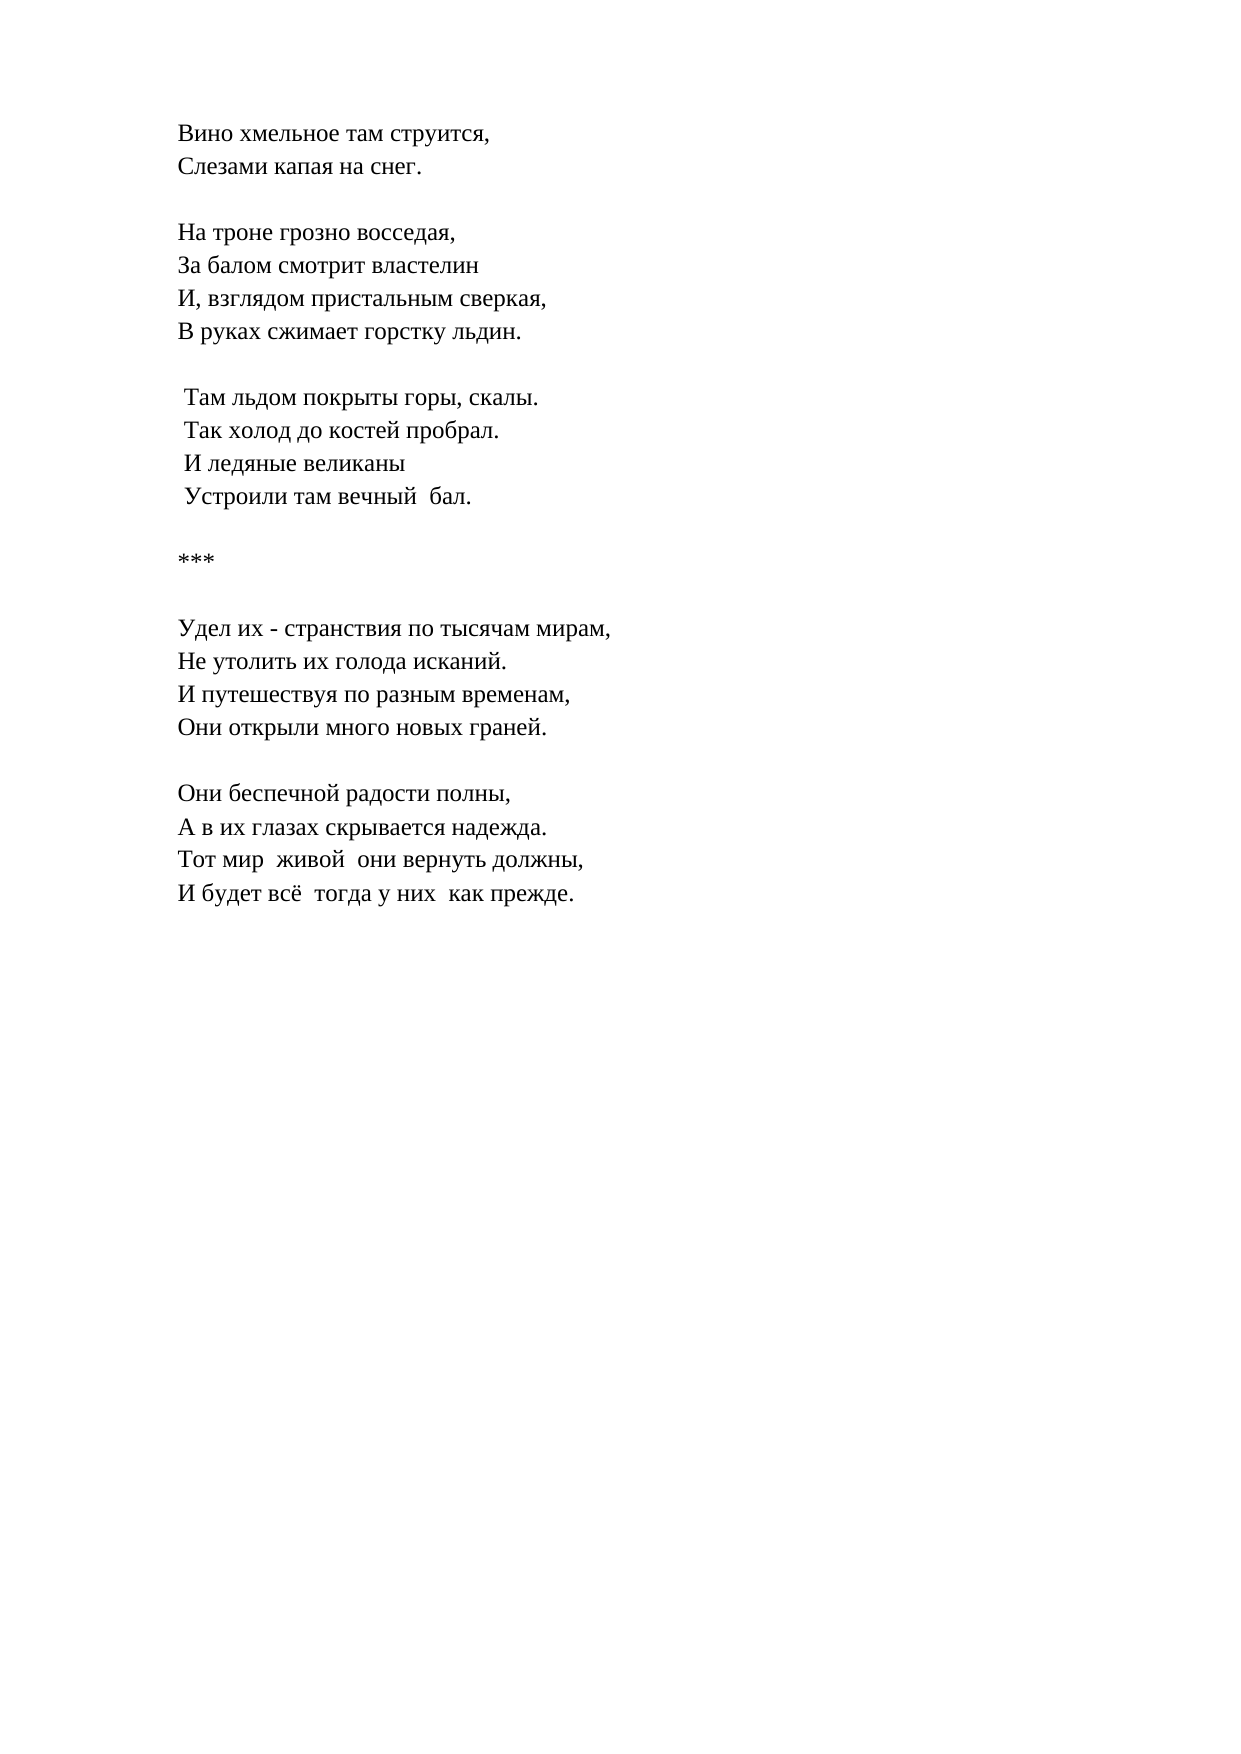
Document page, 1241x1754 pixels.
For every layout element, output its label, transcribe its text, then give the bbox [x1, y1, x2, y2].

text На троне грозно восседая, [177, 217, 1152, 246]
text И, взглядом пристальным сверкая, [177, 283, 1152, 312]
text Слезами капая на снег. [177, 151, 1152, 180]
text За балом смотрит властелин [177, 250, 1152, 279]
text Вино хмельное там струится, [177, 118, 1152, 147]
text В руках сжимает горстку льдин. [177, 316, 1152, 345]
text Там льдом покрыты горы, скалы. Так холод до костей пробрал. И ледяные великаны Устроили там вечный бал. *** Удел их - странствия по тысячам мирам, Не утолить их голода исканий. И путешествуя по разным временам, Они открыли много новых граней. Они беспечной радости полны, А в их глазах скрывается надежда. Тот мир живой они вернуть должны, И будет всё тогда у них как прежде. [177, 382, 1152, 906]
